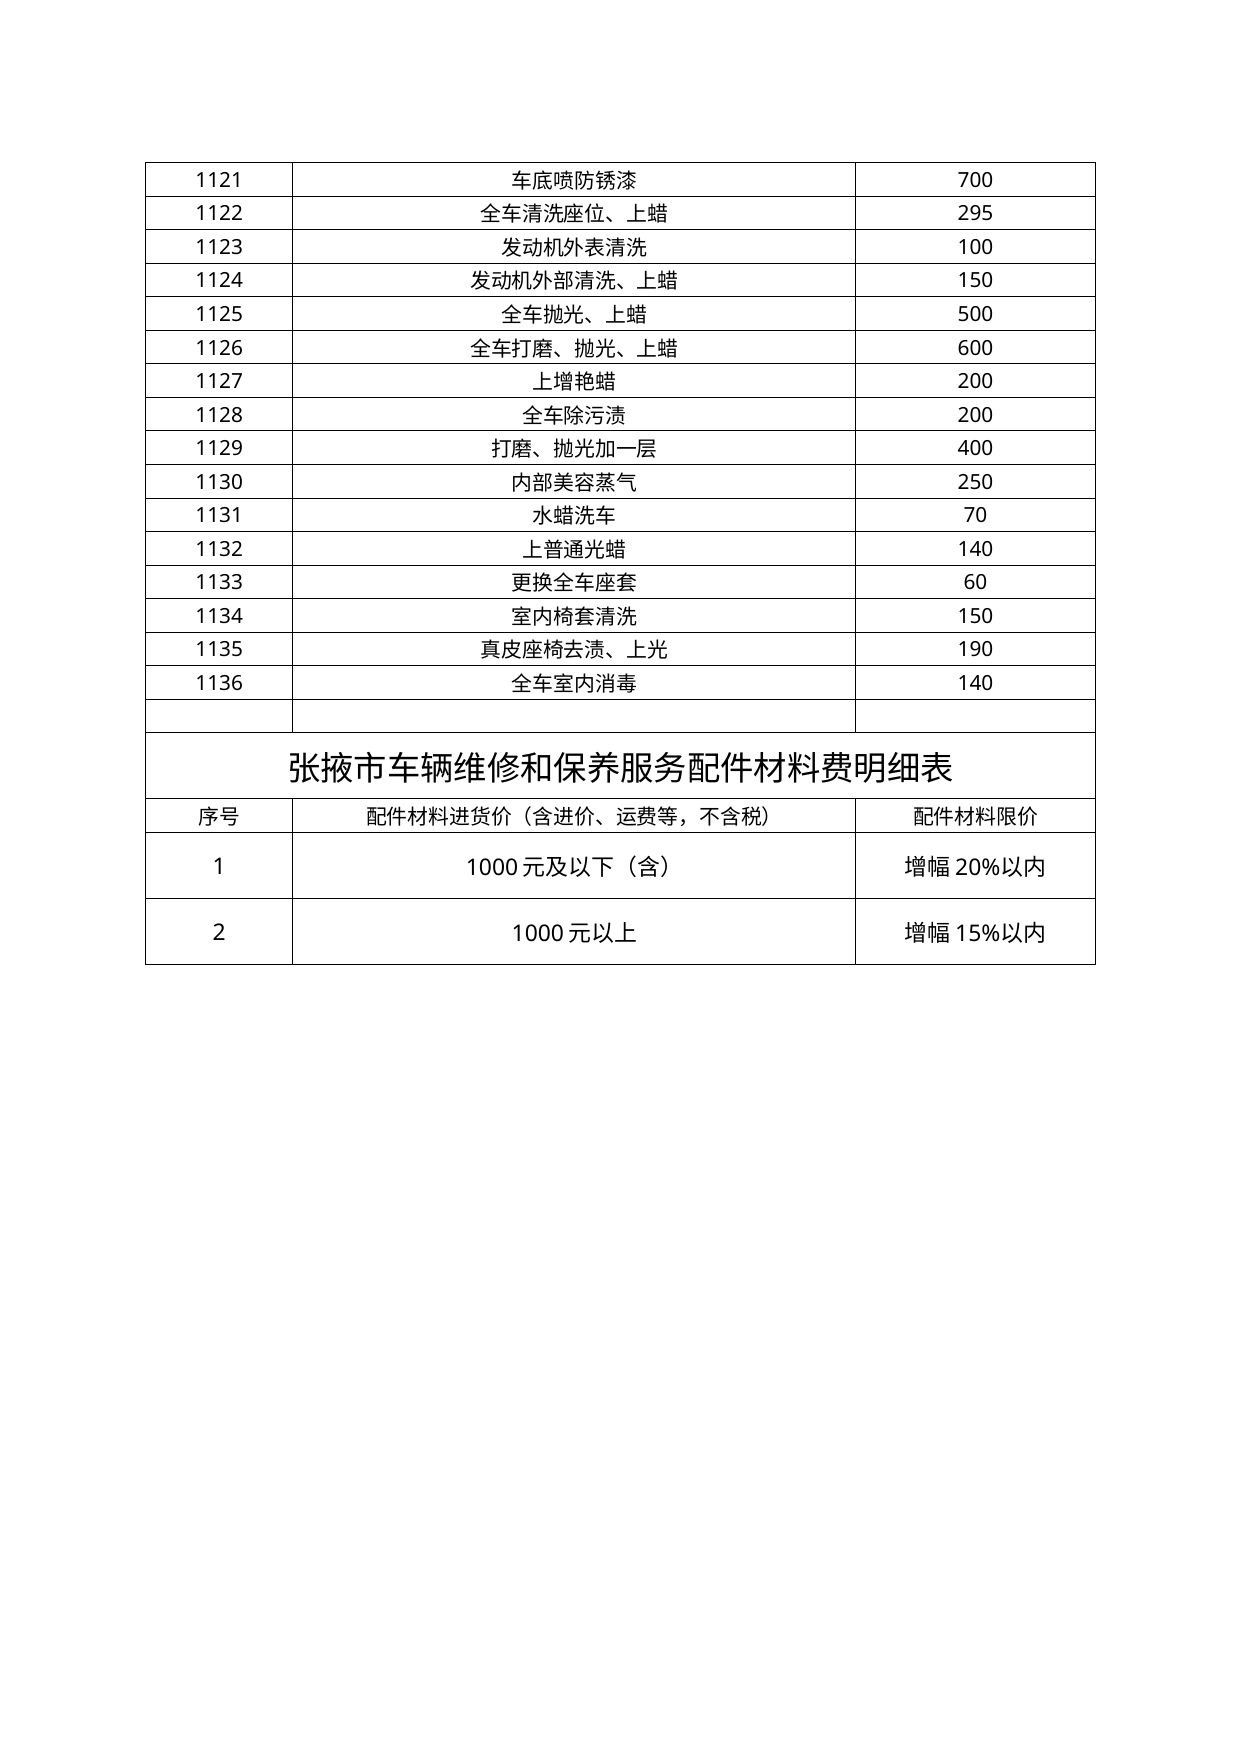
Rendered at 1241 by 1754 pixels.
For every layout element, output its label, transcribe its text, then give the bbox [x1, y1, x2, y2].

table_cell 200 [856, 364, 1095, 397]
table_cell 140 [856, 532, 1095, 564]
table_cell 张掖市车辆维修和保养服务配件材料费明细表 [146, 733, 1095, 798]
table_cell 150 [856, 599, 1095, 632]
table_cell [146, 700, 292, 732]
table_cell 60 [856, 566, 1095, 598]
table_cell 配件材料进货价（含进价、运费等，不含税） [293, 799, 855, 832]
table_cell 室内椅套清洗 [293, 599, 855, 632]
table_cell 全车抛光、上蜡 [293, 297, 855, 330]
table_cell 水蜡洗车 [293, 499, 855, 531]
table_cell 发动机外表清洗 [293, 230, 855, 263]
table_cell 600 [856, 331, 1095, 363]
table_cell 配件材料限价 [856, 799, 1095, 832]
table_cell 190 [856, 633, 1095, 665]
table_cell 1126 [146, 331, 292, 363]
table_cell 全车室内消毒 [293, 666, 855, 699]
table_cell 1133 [146, 566, 292, 598]
table_cell 1124 [146, 264, 292, 296]
table_cell 真皮座椅去渍、上光 [293, 633, 855, 665]
table_cell 1135 [146, 633, 292, 665]
table_cell 全车清洗座位、上蜡 [293, 197, 855, 229]
table_cell 1132 [146, 532, 292, 564]
table_cell 700 [856, 163, 1095, 196]
table_cell 1125 [146, 297, 292, 330]
table_cell 打磨、抛光加一层 [293, 431, 855, 464]
table_cell 1123 [146, 230, 292, 263]
table_cell 更换全车座套 [293, 566, 855, 598]
table_cell 增幅15%以内 [856, 899, 1095, 964]
table_cell 1131 [146, 499, 292, 531]
table_cell 2 [146, 899, 292, 964]
table_cell 全车打磨、抛光、上蜡 [293, 331, 855, 363]
table_cell 400 [856, 431, 1095, 464]
table_cell [856, 700, 1095, 732]
table_cell 上普通光蜡 [293, 532, 855, 564]
table_cell 200 [856, 398, 1095, 430]
table_cell 1136 [146, 666, 292, 699]
table_cell 295 [856, 197, 1095, 229]
table_cell 全车除污渍 [293, 398, 855, 430]
table_cell 140 [856, 666, 1095, 699]
table_cell 1 [146, 833, 292, 898]
table_cell 70 [856, 499, 1095, 531]
table_cell 250 [856, 465, 1095, 497]
table_cell 1134 [146, 599, 292, 632]
table_cell 1128 [146, 398, 292, 430]
table_cell 序号 [146, 799, 292, 832]
table_cell 上增艳蜡 [293, 364, 855, 397]
table_cell 1127 [146, 364, 292, 397]
table_cell 1129 [146, 431, 292, 464]
table_cell [293, 700, 855, 732]
table_cell 150 [856, 264, 1095, 296]
table_cell 内部美容蒸气 [293, 465, 855, 497]
table_cell 发动机外部清洗、上蜡 [293, 264, 855, 296]
table_cell 1000元以上 [293, 899, 855, 964]
table_cell 500 [856, 297, 1095, 330]
table_cell 1122 [146, 197, 292, 229]
table_cell 1121 [146, 163, 292, 196]
table_cell 1130 [146, 465, 292, 497]
table_cell 车底喷防锈漆 [293, 163, 855, 196]
table_cell 增幅20%以内 [856, 833, 1095, 898]
table_cell 100 [856, 230, 1095, 263]
table_cell 1000元及以下（含） [293, 833, 855, 898]
